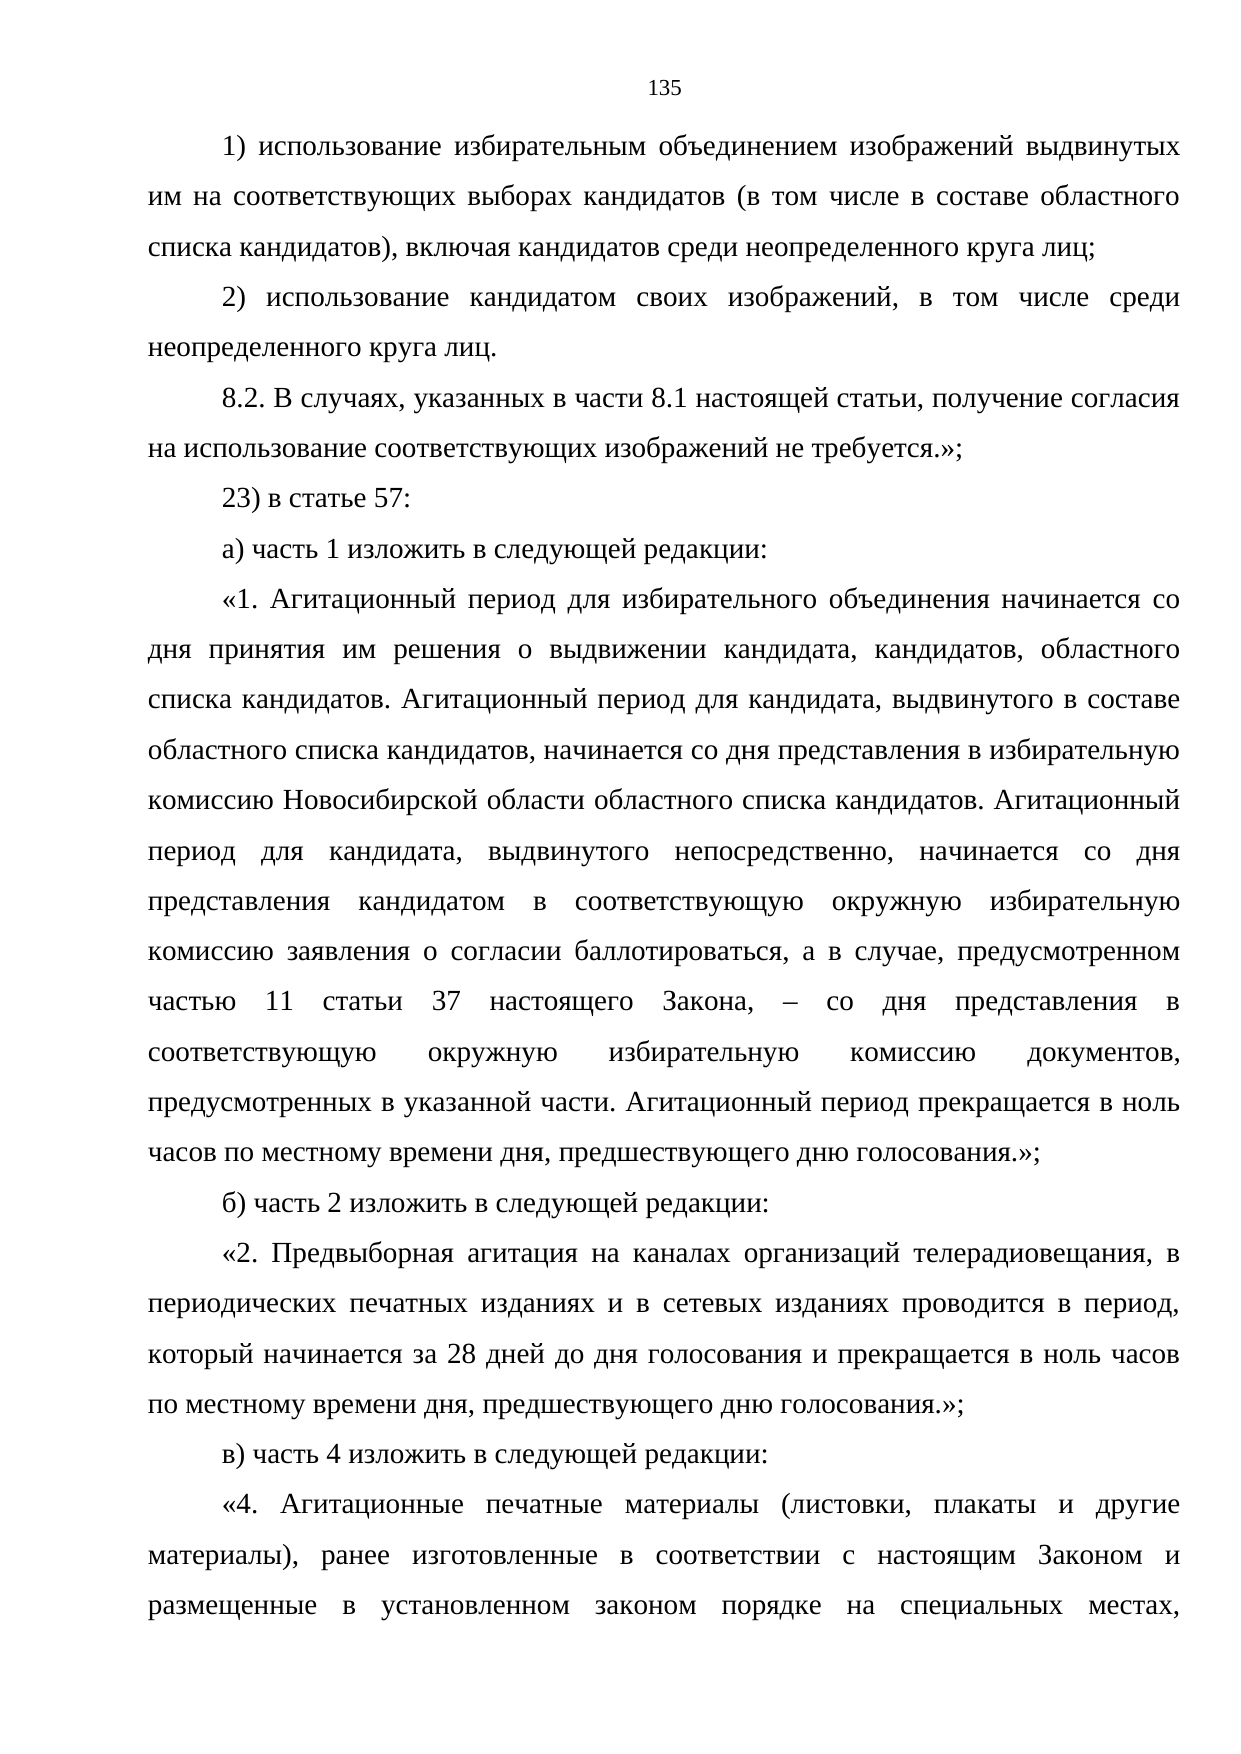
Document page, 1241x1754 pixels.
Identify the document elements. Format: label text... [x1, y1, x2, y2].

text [148, 1487, 1181, 1621]
text б) часть 2 изложить в следующей редакции: [148, 1185, 1181, 1218]
text 1) использование избирательным объединением изображений выдвинутых им на соответствующих выборах кандидатов (в том числе в составе областного списка кандидатов), включая кандидатов среди неопределенного круга лиц; [148, 128, 1181, 262]
text 2) использование кандидатом своих изображений, в том числе среди неопределенного круга лиц. [148, 279, 1181, 363]
text «2. Предвыборная агитация на каналах организаций телерадиовещания, в периодических печатных изданиях и в сетевых изданиях проводится в период, который начинается за 28 дней до дня голосования и прекращается в ноль часов по местному времени дня, предшествующего дню голосования.»; [148, 1235, 1181, 1419]
text а) часть 1 изложить в следующей редакции: [148, 531, 1181, 564]
text «1. Агитационный период для избирательного объединения начинается со дня принятия им решения о выдвижении кандидата, кандидатов, областного списка кандидатов. Агитационный период для кандидата, выдвинутого в составе областного списка кандидатов, начинается со дня представления в избирательную комиссию Новосибирской области областного списка кандидатов. Агитационный период для кандидата, выдвинутого непосредственно, начинается со дня представления кандидатом в соответствующую окружную избирательную комиссию заявления о согласии баллотироваться, а в случае, предусмотренном частью 11 статьи 37 настоящего Закона, – со дня представления в соответствующую окружную избирательную комиссию документов, предусмотренных в указанной части. Агитационный период прекращается в ноль часов по местному времени дня, предшествующего дню голосования.»; [148, 581, 1181, 1168]
text 8.2. В случаях, указанных в части 8.1 настоящей статьи, получение согласия на использование соответствующих изображений не требуется.»; [148, 380, 1181, 464]
text 23) в статье 57: [148, 480, 1181, 514]
text в) часть 4 изложить в следующей редакции: [148, 1436, 1181, 1470]
